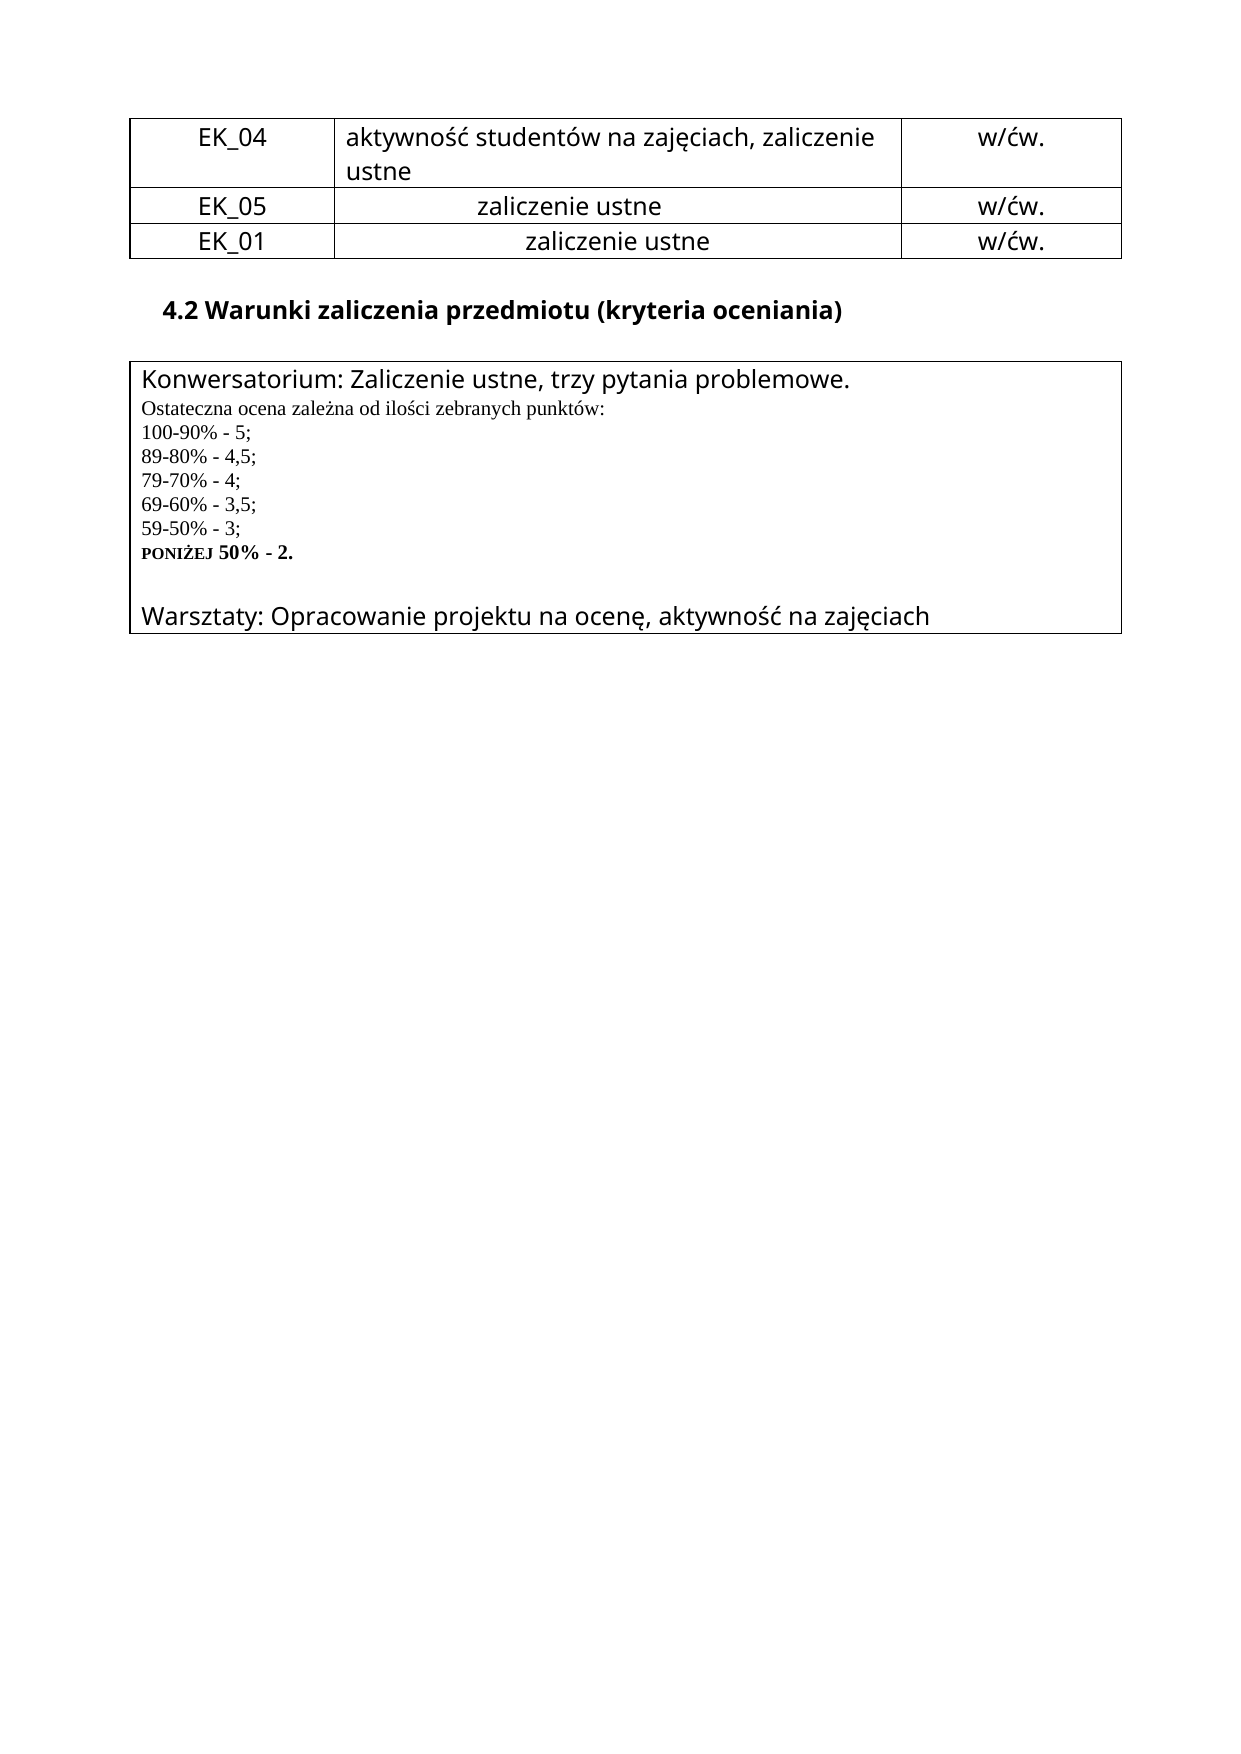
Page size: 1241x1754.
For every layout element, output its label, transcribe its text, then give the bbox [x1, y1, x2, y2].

table_cell zaliczenie ustne [335, 224, 901, 257]
table_cell w/ćw. [902, 224, 1121, 257]
table_cell w/ćw. [902, 119, 1121, 187]
table_header Konwersatorium: Zaliczenie ustne, trzy pytania problemowe. Ostateczna ocena zależna od ilości zebranych punktów: 100-90% - 5; 89-80% - 4,5; 79-70% - 4; 69-60% - 3,5; 59-50% - 3; poniżej 50% - 2. Warsztaty: Opracowanie projektu na ocenę, aktywność na zajęciach [131, 362, 1121, 632]
table_cell w/ćw. [902, 188, 1121, 222]
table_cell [335, 119, 901, 187]
table_cell EK_05 [131, 188, 334, 222]
text 4.2 Warunki zaliczenia przedmiotu (kryteria oceniania) [162, 293, 1122, 327]
table_cell EK_01 [131, 224, 334, 257]
table_cell zaliczenie ustne [335, 188, 901, 222]
table_cell EK_04 [131, 119, 334, 187]
